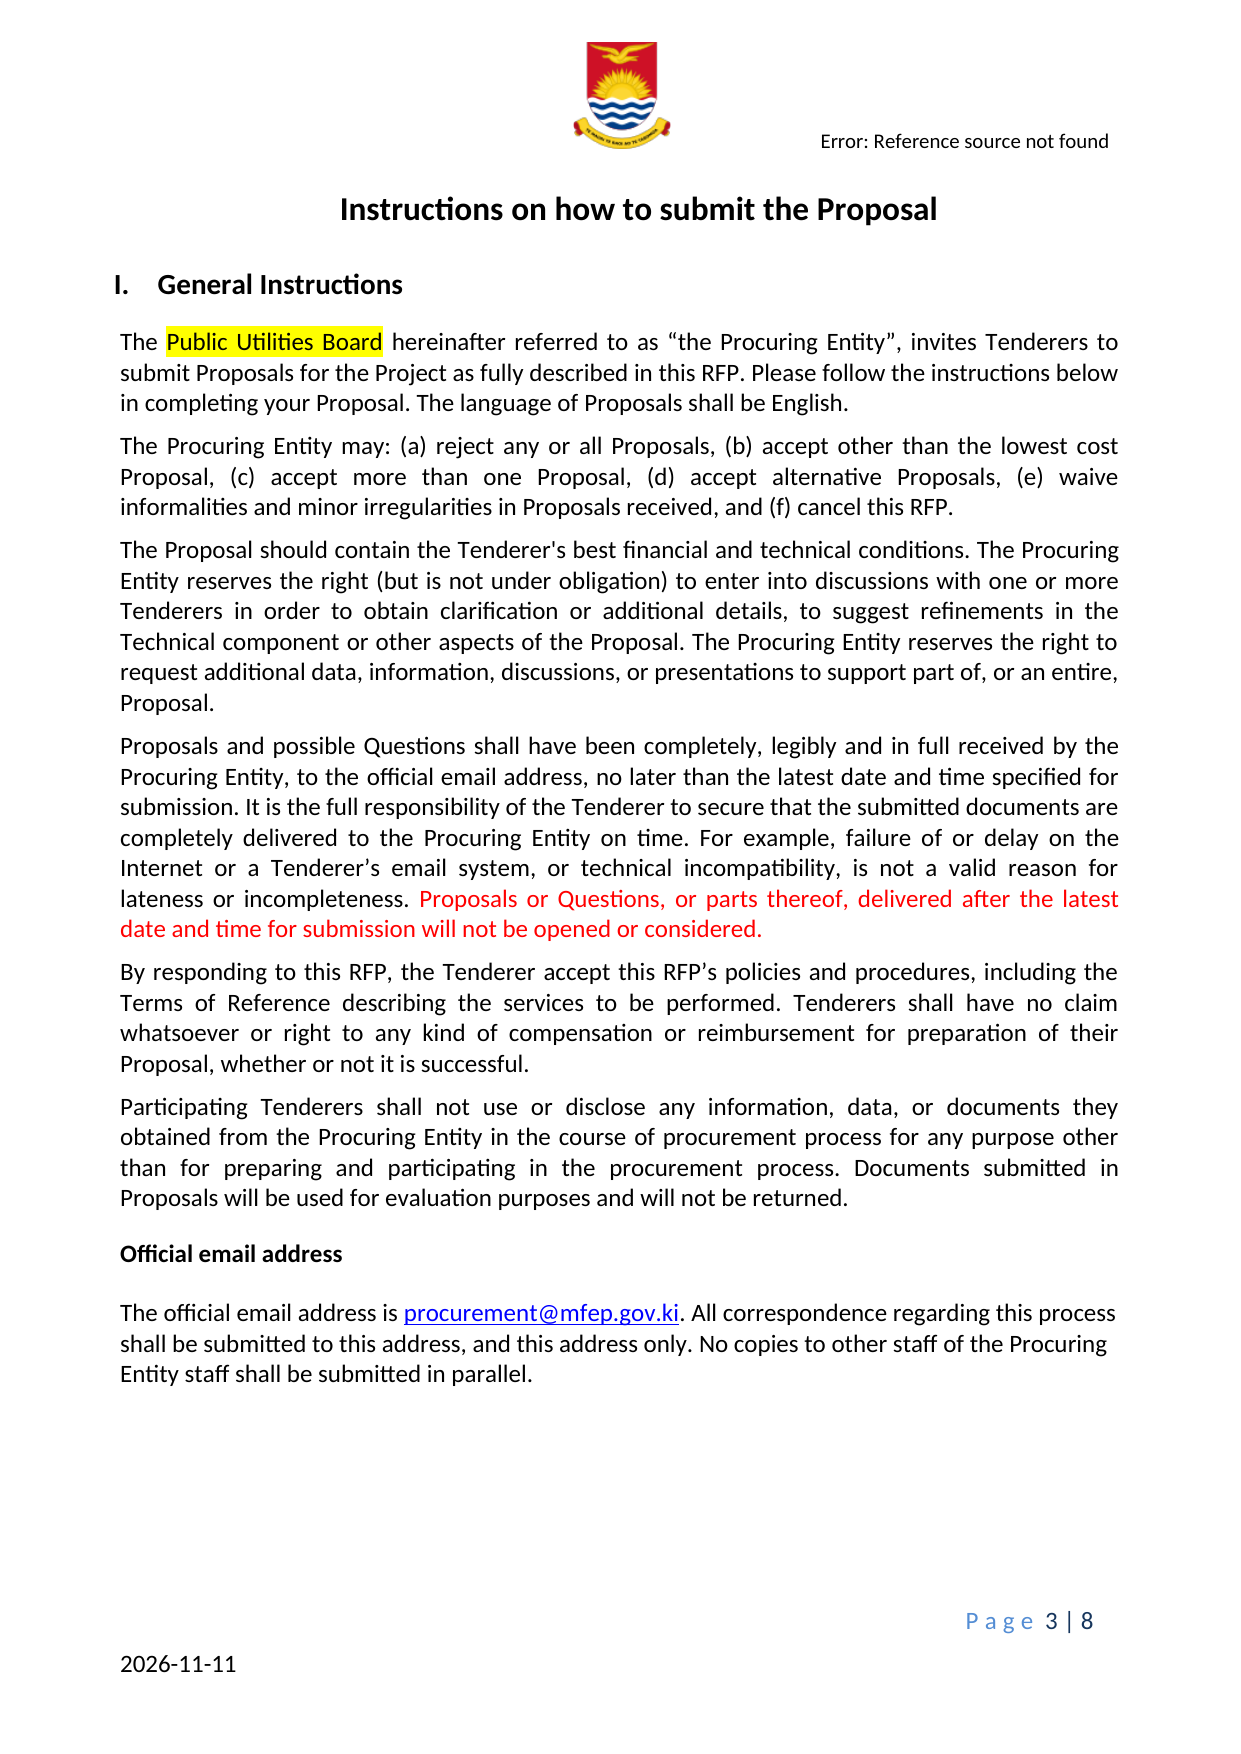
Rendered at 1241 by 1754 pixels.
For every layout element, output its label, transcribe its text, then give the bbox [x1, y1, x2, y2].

text The Public Utilities Board hereinafter referred to as “the Procuring Entity”, invites Tenderers to submit Proposals for the Project as fully described in this RFP. Please follow the instructions below in completing your Proposal. The language of Proposals shall be English. [120, 326, 1120, 418]
subtitle Official email address [120, 1238, 1120, 1268]
text The Procuring Entity may: (a) reject any or all Proposals, (b) accept other than the lowest cost Proposal, (c) accept more than one Proposal, (d) accept alternative Proposals, (e) waive informalities and minor irregularities in Proposals received, and (f) cancel this RFP. [120, 430, 1120, 522]
text Proposals and possible Questions shall have been completely, legibly and in full received by the Procuring Entity, to the official email address, no later than the latest date and time specified for submission. It is the full responsibility of the Tenderer to secure that the submitted documents are completely delivered to the Procuring Entity on time. For example, failure of or delay on the Internet or a Tenderer’s email system, or technical incompatibility, is not a valid reason for lateness or incompleteness. Proposals or Questions, or parts thereof, delivered after the latest date and time for submission will not be opened or considered. [120, 730, 1120, 944]
text The official email address is procurement@mfep.gov.ki. All correspondence regarding this process shall be submitted to this address, and this address only. No copies to other staff of the Procuring Entity staff shall be submitted in parallel. [120, 1298, 1120, 1389]
text The Proposal should contain the Tenderer's best financial and technical conditions. The Procuring Entity reserves the right (but is not under obligation) to enter into discussions with one or more Tenderers in order to obtain clarification or additional details, to suggest refinements in the Technical component or other aspects of the Proposal. The Procuring Entity reserves the right to request additional data, information, discussions, or presentations to support part of, or an entire, Proposal. [120, 534, 1120, 718]
subtitle Instructions on how to submit the Proposal [157, 187, 1120, 228]
text Participating Tenderers shall not use or disclose any information, data, or documents they obtained from the Procuring Entity in the course of procurement process for any purpose other than for preparing and participating in the procurement process. Documents submitted in Proposals will be used for evaluation purposes and will not be returned. [120, 1091, 1120, 1213]
picture [573, 42, 671, 149]
subtitle General Instructions [129, 266, 1120, 301]
text By responding to this RFP, the Tenderer accept this RFP’s policies and procedures, including the Terms of Reference describing the services to be performed. Tenderers shall have no claim whatsoever or right to any kind of compensation or reimbursement for preparation of their Proposal, whether or not it is successful. [120, 956, 1120, 1078]
